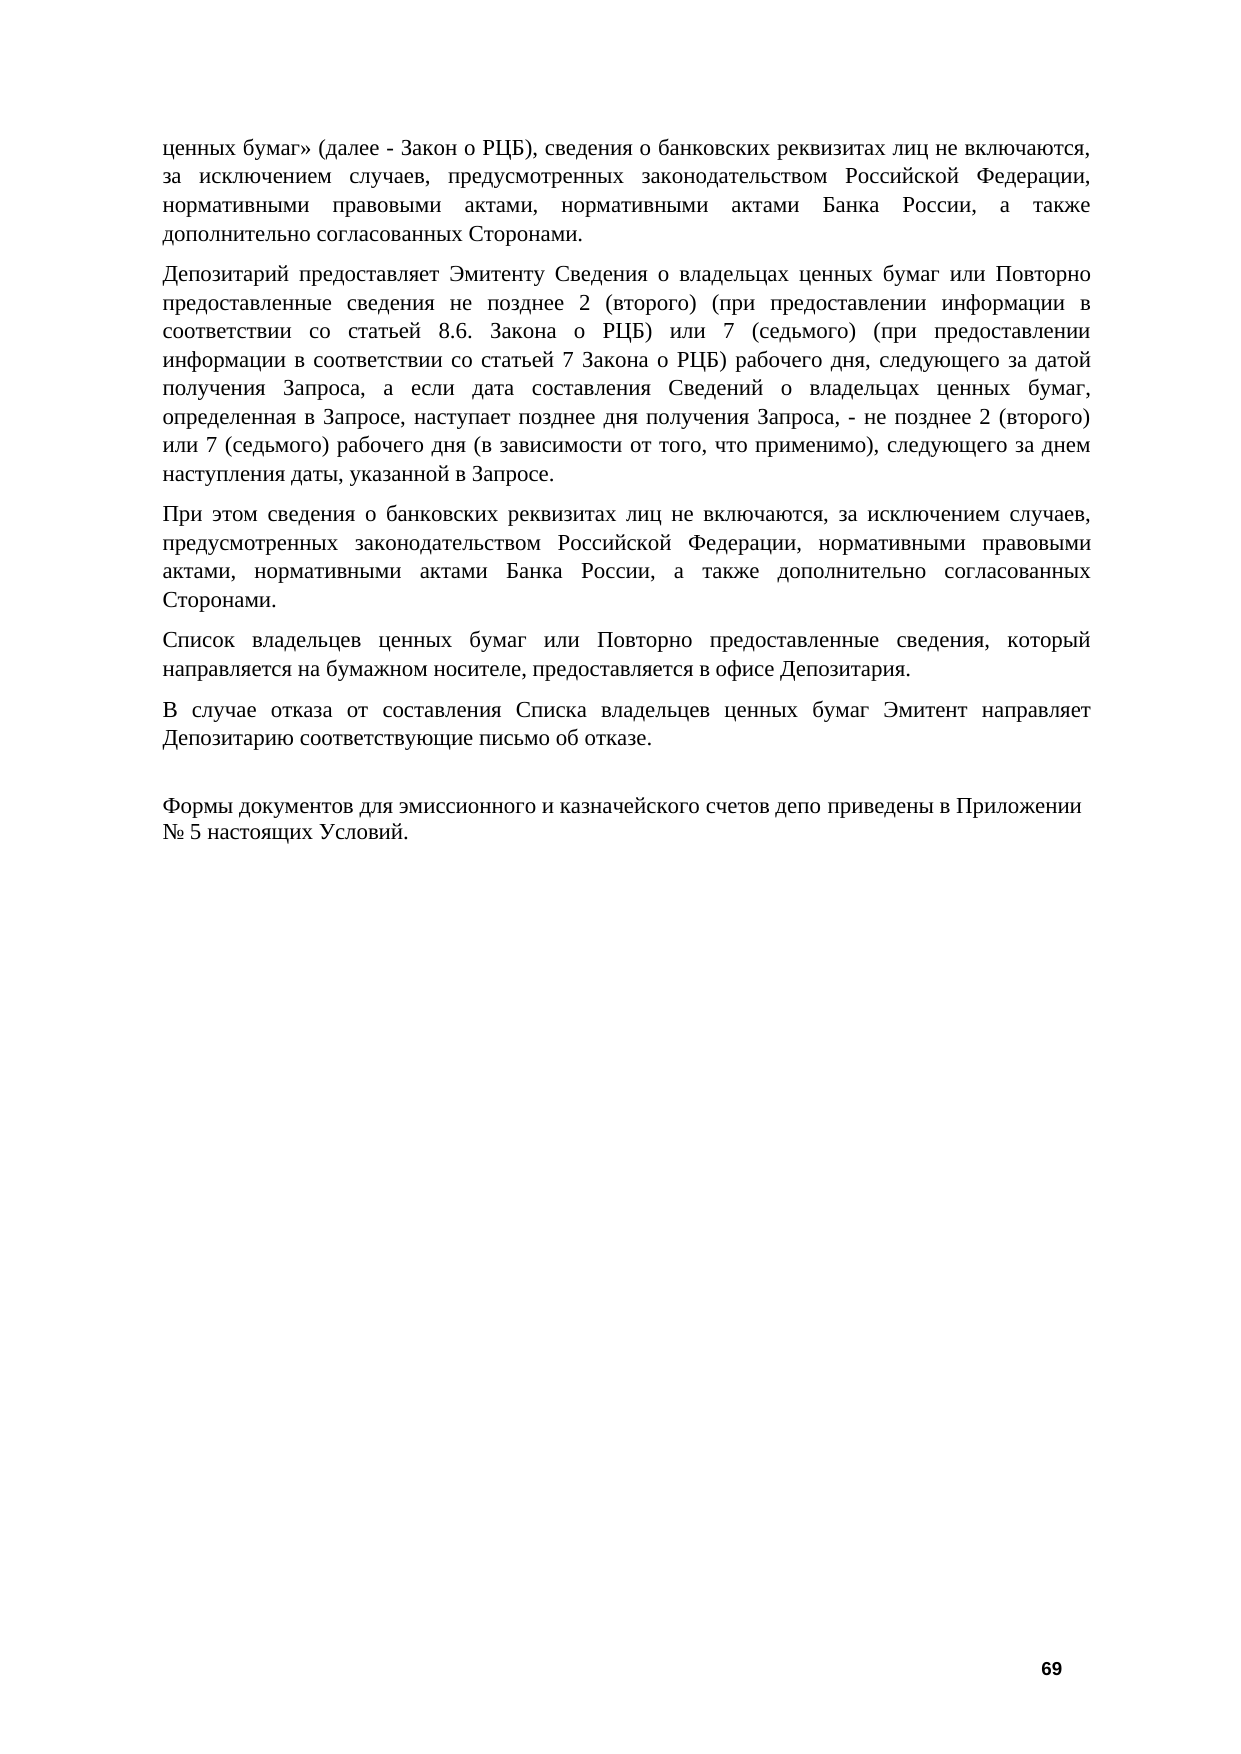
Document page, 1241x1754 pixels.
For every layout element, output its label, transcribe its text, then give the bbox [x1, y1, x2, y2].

text При этом сведения о банковских реквизитах лиц не включаются, за исключением случаев, предусмотренных законодательством Российской Федерации, нормативными правовыми актами, нормативными актами Банка России, а также дополнительно согласованных Сторонами. [162, 499, 1092, 613]
text Список владельцев ценных бумаг или Повторно предоставленные сведения, который направляется на бумажном носителе, предоставляется в офисе Депозитария. [162, 624, 1092, 682]
text ценных бумаг» (далее - Закон о РЦБ), сведения о банковских реквизитах лиц не включаются, за исключением случаев, предусмотренных законодательством Российской Федерации, нормативными правовыми актами, нормативными актами Банка России, а также дополнительно согласованных Сторонами. [162, 132, 1092, 247]
text Депозитарий предоставляет Эмитенту Сведения о владельцах ценных бумаг или Повторно предоставленные сведения не позднее 2 (второго) (при предоставлении информации в соответствии со статьей 8.6. Закона о РЦБ) или 7 (седьмого) (при предоставлении информации в соответствии со статьей 7 Закона о РЦБ) рабочего дня, следующего за датой получения Запроса, а если дата составления Сведений о владельцах ценных бумаг, определенная в Запросе, наступает позднее дня получения Запроса, - не позднее 2 (второго) или 7 (седьмого) рабочего дня (в зависимости от того, что применимо), следующего за днем наступления даты, указанной в Запросе. [162, 259, 1092, 487]
text Формы документов для эмиссионного и казначейского счетов депо приведены в Приложении № 5 настоящих Условий. [162, 792, 1092, 845]
text В случае отказа от составления Списка владельцев ценных бумаг Эмитент направляет Депозитарию соответствующие письмо об отказе. [162, 694, 1092, 752]
